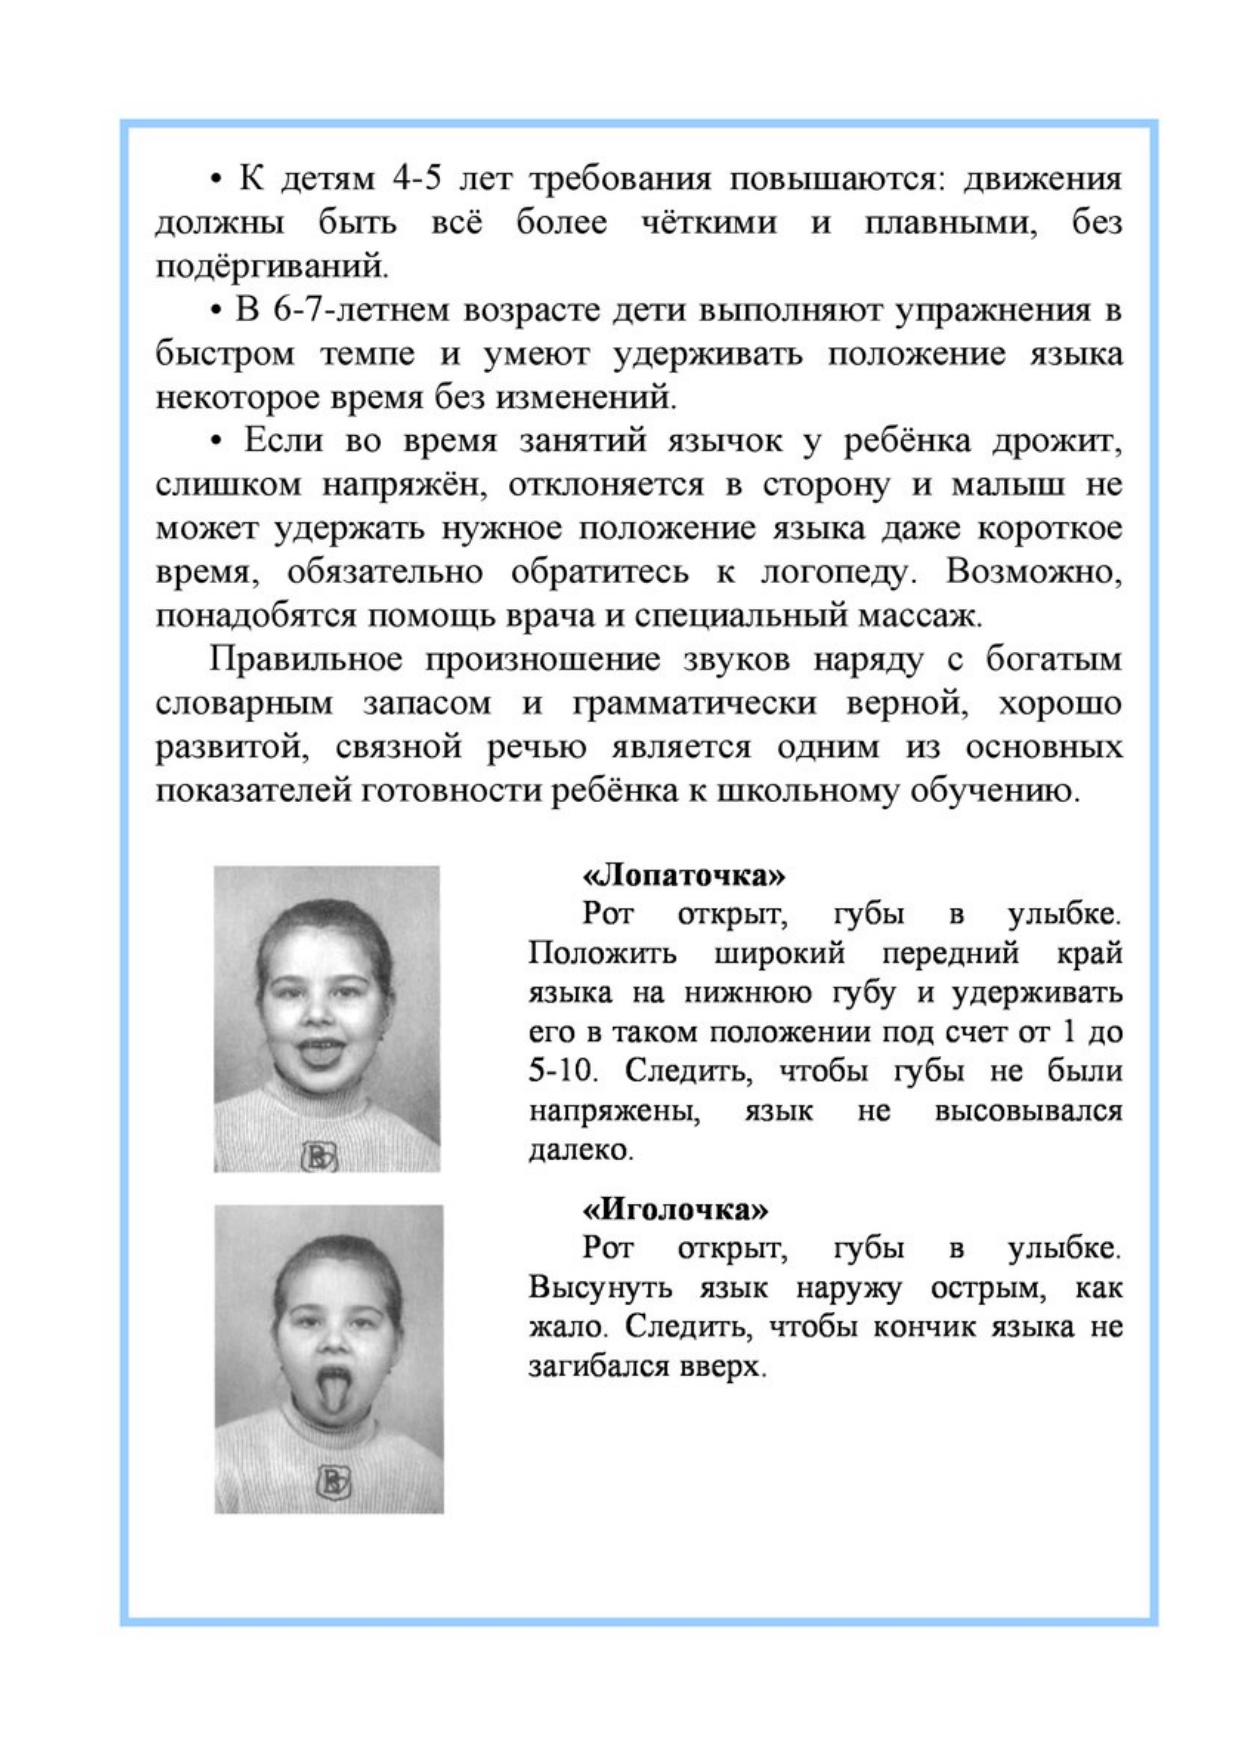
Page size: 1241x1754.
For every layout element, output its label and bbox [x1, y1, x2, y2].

picture [75, 75, 1204, 1672]
